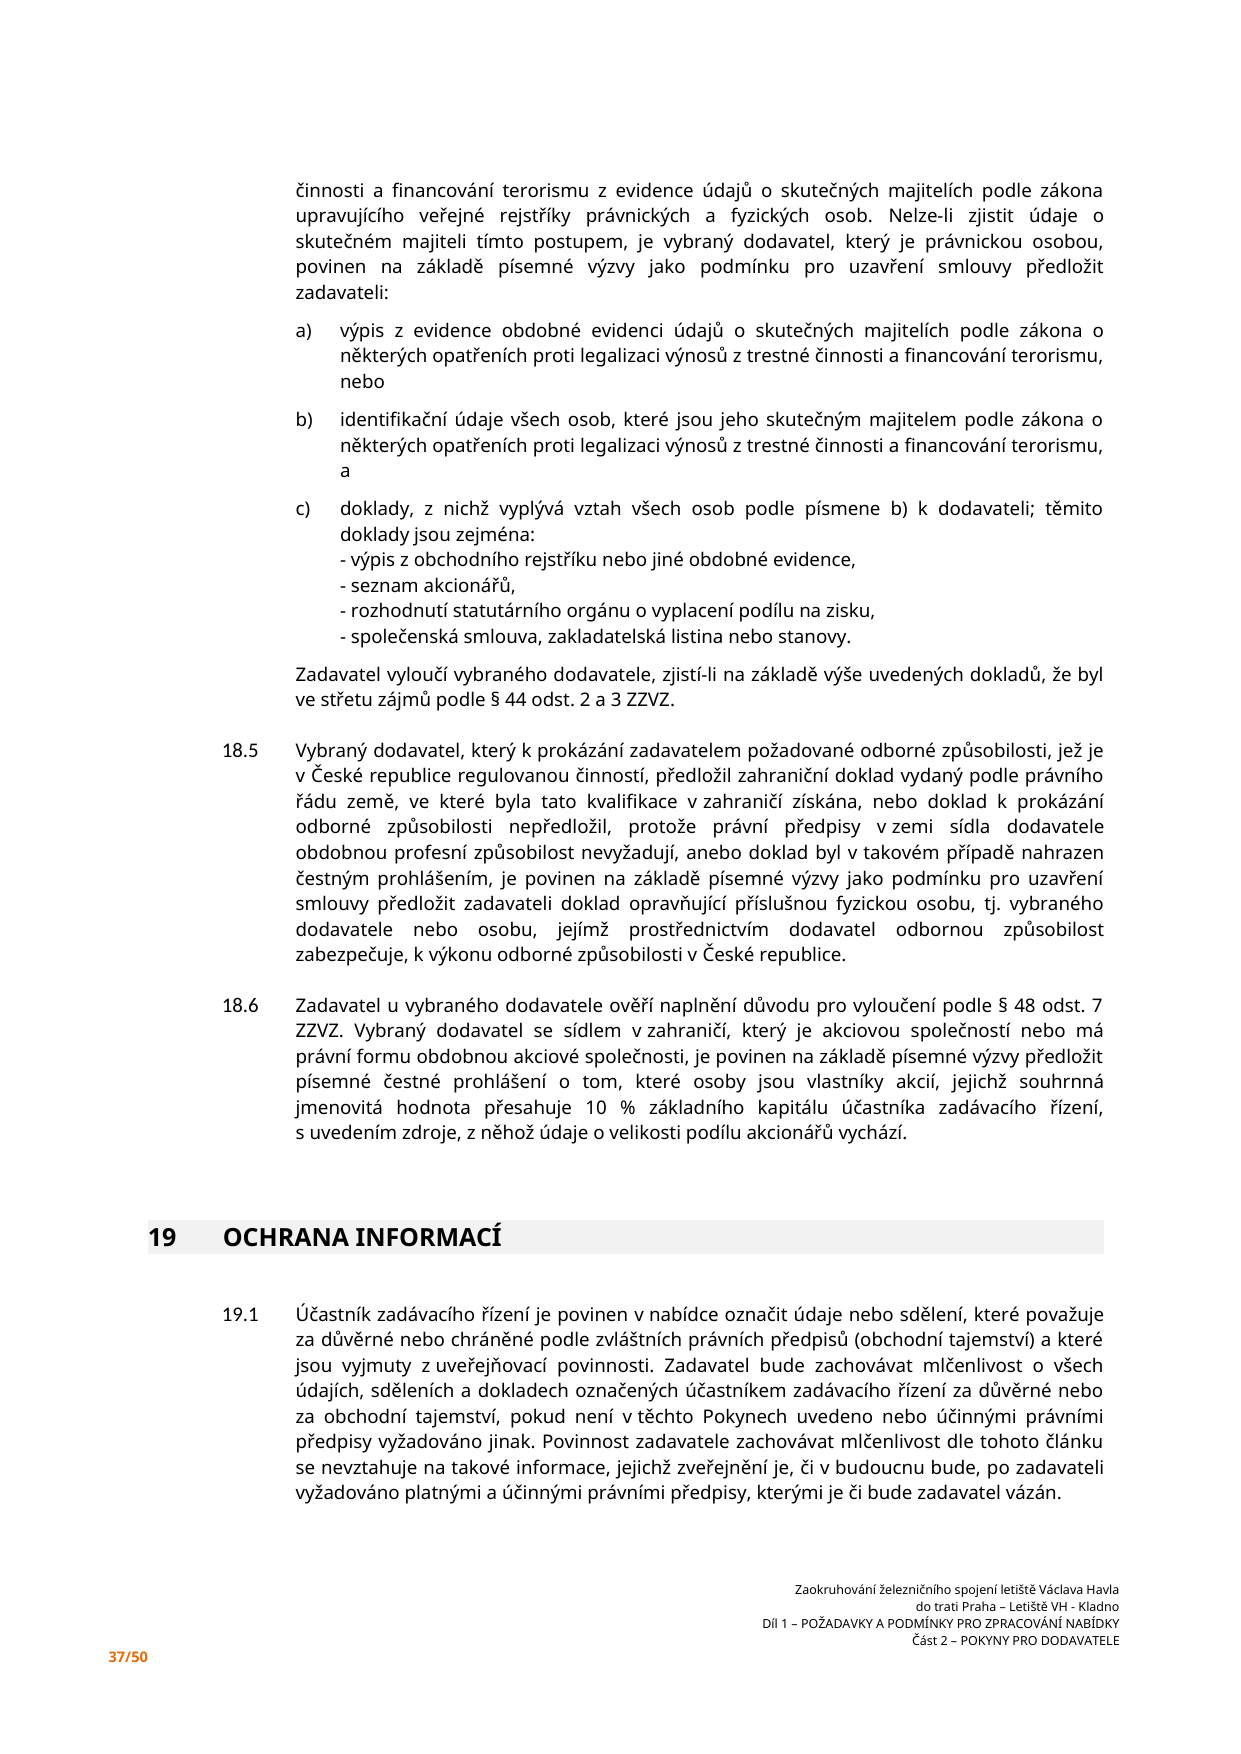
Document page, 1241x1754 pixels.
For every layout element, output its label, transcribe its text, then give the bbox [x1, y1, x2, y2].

text - rozhodnutí statutárního orgánu o vyplacení podílu na zisku, [340, 597, 1104, 623]
list Vybraný dodavatel, který k prokázání zadavatelem požadované odborné způsobilosti, jež je v České republice regulovanou činností, předložil zahraniční doklad vydaný podle právního řádu země, ve které byla tato kvalifikace v zahraničí získána, nebo doklad k prokázání odborné způsobilosti nepředložil, protože právní předpisy v zemi sídla dodavatele obdobnou profesní způsobilost nevyžadují, anebo doklad byl v takovém případě nahrazen čestným prohlášením, je povinen na základě písemné výzvy jako podmínku pro uzavření smlouvy předložit zadavateli doklad opravňující příslušnou fyzickou osobu, tj. vybraného dodavatele nebo osobu, jejímž prostřednictvím dodavatel odbornou způsobilost zabezpečuje, k výkonu odborné způsobilosti v České republice. [222, 737, 1104, 967]
text c) doklady, z nichž vyplývá vztah všech osob podle písmene b) k dodavateli; těmito doklady jsou zejména: [295, 495, 1104, 546]
subtitle OCHRANA INFORMACÍ [148, 1220, 1104, 1254]
text Zadavatel vyloučí vybraného dodavatele, zjistí-li na základě výše uvedených dokladů, že byl ve střetu zájmů podle § 44 odst. 2 a 3 ZZVZ. [295, 661, 1104, 712]
list Účastník zadávacího řízení je povinen v nabídce označit údaje nebo sdělení, které považuje za důvěrné nebo chráněné podle zvláštních právních předpisů (obchodní tajemství) a které jsou vyjmuty z uveřejňovací povinnosti. Zadavatel bude zachovávat mlčenlivost o všech údajích, sděleních a dokladech označených účastníkem zadávacího řízení za důvěrné nebo za obchodní tajemství, pokud není v těchto Pokynech uvedeno nebo účinnými právními předpisy vyžadováno jinak. Povinnost zadavatele zachovávat mlčenlivost dle tohoto článku se nevztahuje na takové informace, jejichž zveřejnění je, či v budoucnu bude, po zadavateli vyžadováno platnými a účinnými právními předpisy, kterými je či bude zadavatel vázán. [222, 1301, 1104, 1505]
text - seznam akcionářů, [340, 572, 1104, 597]
list Zadavatel u vybraného dodavatele ověří naplnění důvodu pro vyloučení podle § 48 odst. 7 ZZVZ. Vybraný dodavatel se sídlem v zahraničí, který je akciovou společností nebo má právní formu obdobnou akciové společnosti, je povinen na základě písemné výzvy předložit písemné čestné prohlášení o tom, které osoby jsou vlastníky akcií, jejichž souhrnná jmenovitá hodnota přesahuje 10 % základního kapitálu účastníka zadávacího řízení, s uvedením zdroje, z něhož údaje o velikosti podílu akcionářů vychází. [222, 992, 1104, 1145]
text b) identifikační údaje všech osob, které jsou jeho skutečným majitelem podle zákona o některých opatřeních proti legalizaci výnosů z trestné činnosti a financování terorismu, a [295, 406, 1104, 483]
text a) výpis z evidence obdobné evidenci údajů o skutečných majitelích podle zákona o některých opatřeních proti legalizaci výnosů z trestné činnosti a financování terorismu, nebo [295, 317, 1104, 394]
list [222, 177, 1104, 305]
text - společenská smlouva, zakladatelská listina nebo stanovy. [340, 623, 1104, 648]
text - výpis z obchodního rejstříku nebo jiné obdobné evidence, [340, 546, 1104, 572]
